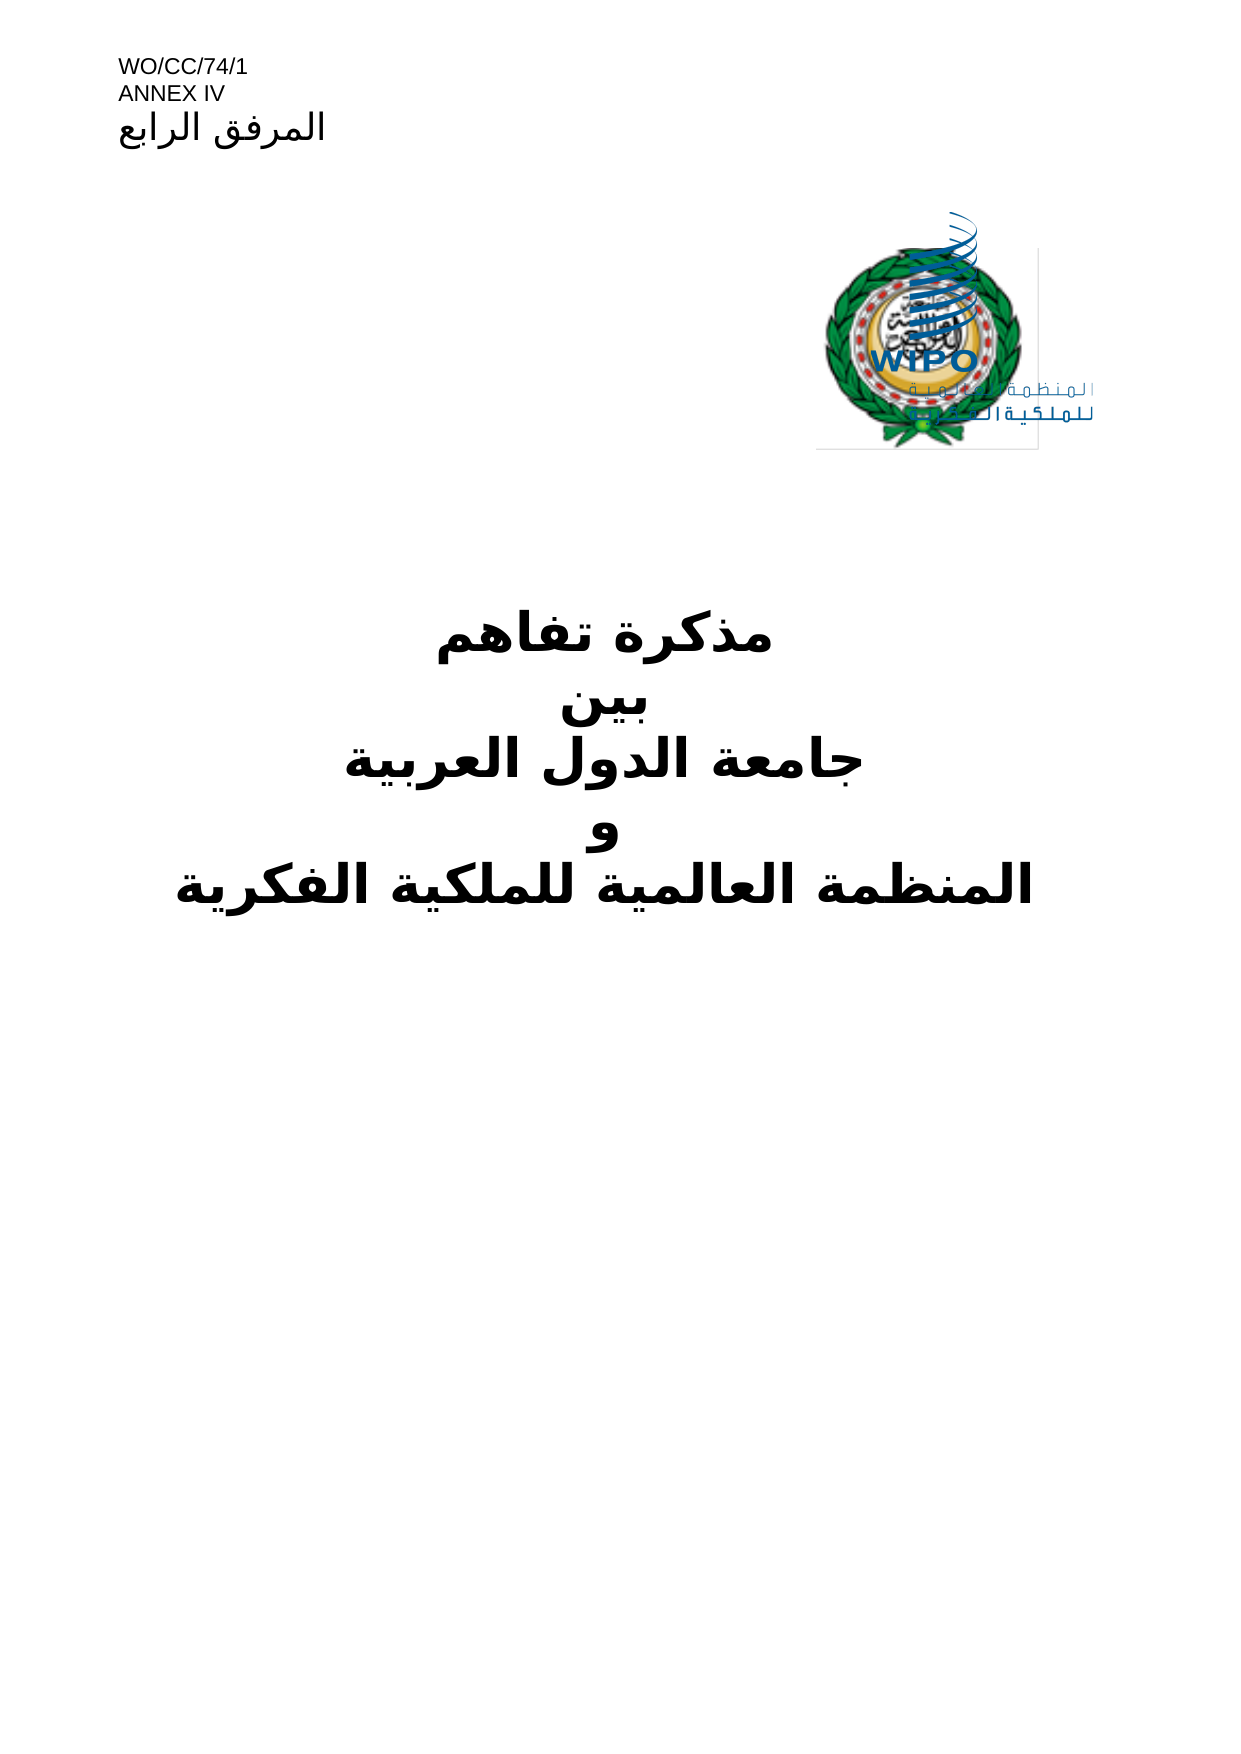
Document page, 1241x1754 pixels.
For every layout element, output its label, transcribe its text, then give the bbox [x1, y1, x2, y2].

text جامعة الدول العربية [118, 727, 1092, 790]
text بين [118, 664, 1092, 727]
text و [118, 790, 1092, 853]
text مذكرة تفاهم [118, 601, 1092, 664]
picture [816, 212, 1093, 452]
text المنظمة العالمية للملكية الفكرية [118, 853, 1092, 916]
